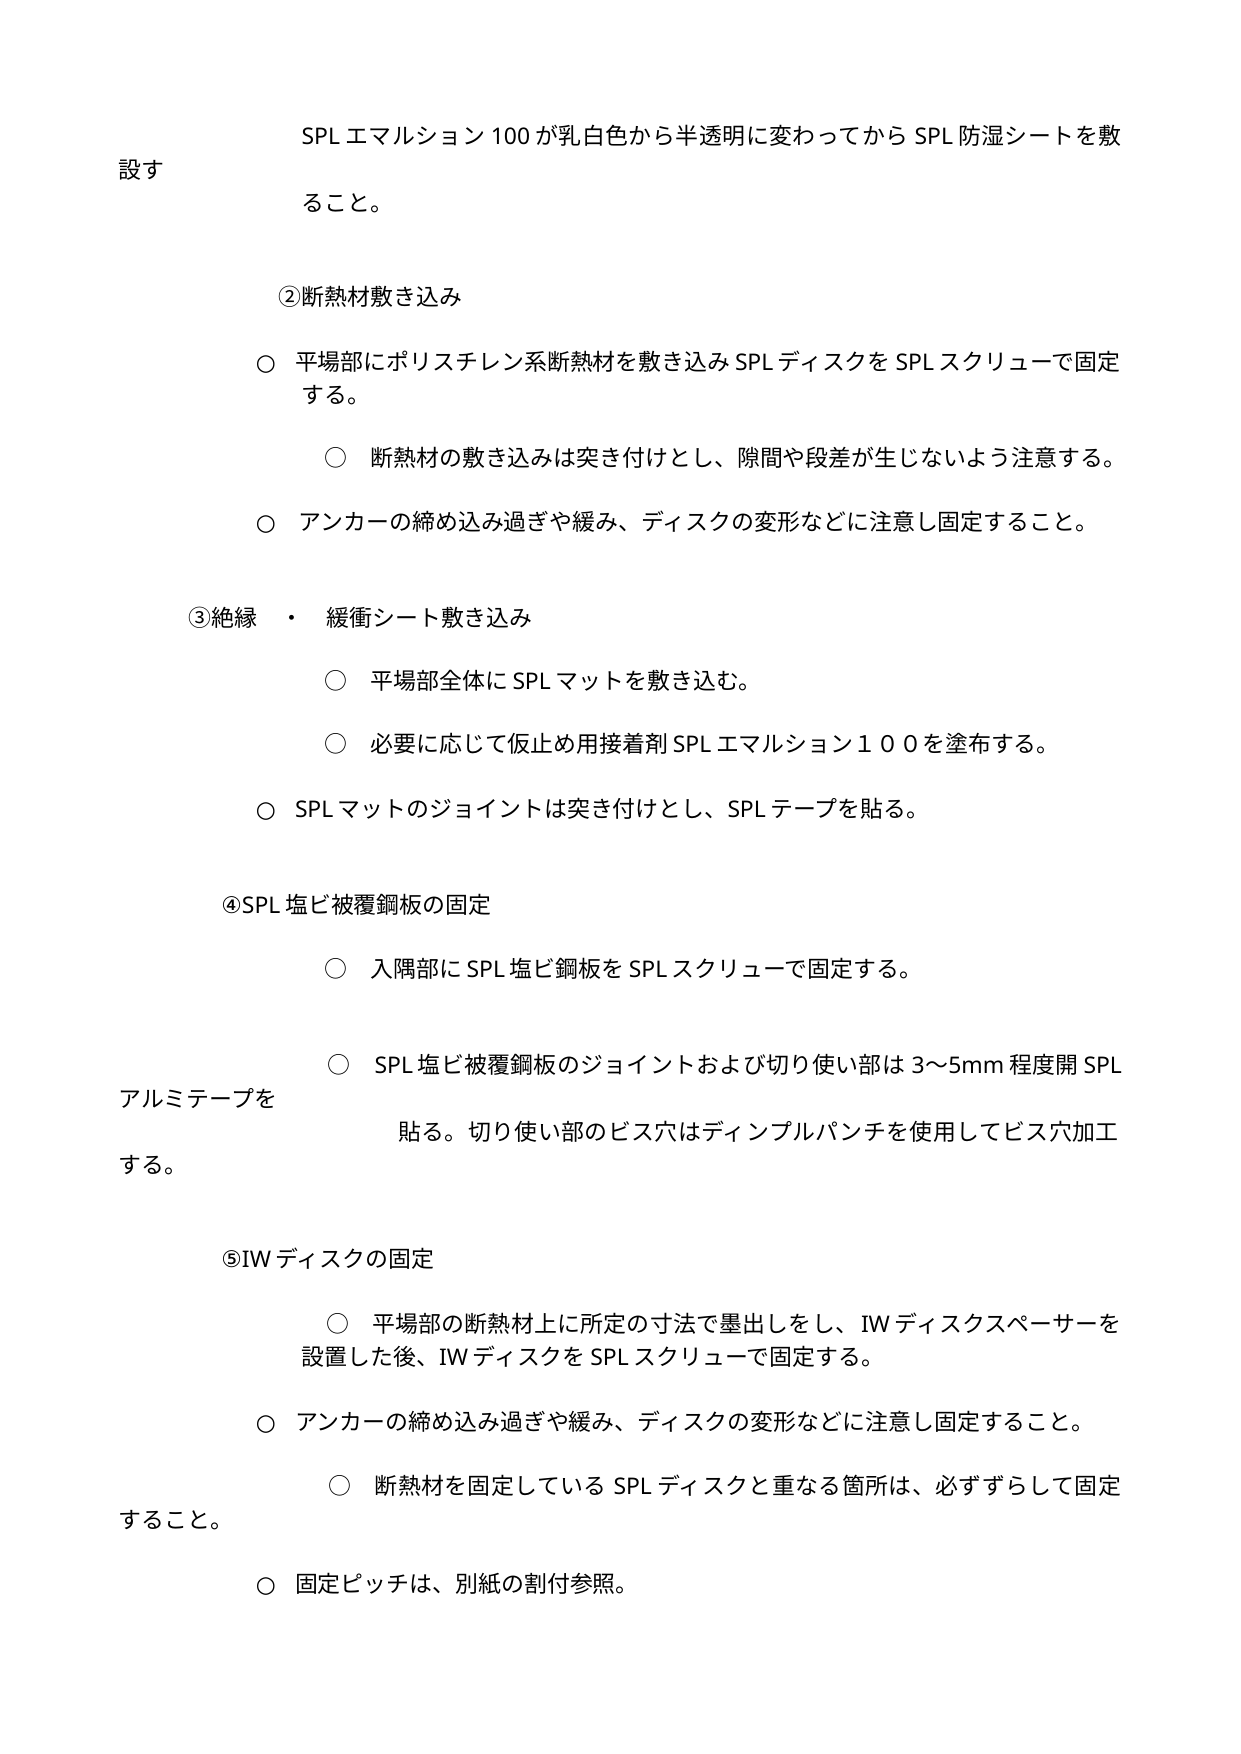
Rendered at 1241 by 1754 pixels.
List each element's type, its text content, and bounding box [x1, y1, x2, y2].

text ○ 必要に応じて仮止め用接着剤SPLエマルション１００を塗布する。 [118, 726, 1122, 759]
text ⑤IWディスクの固定 [118, 1241, 1122, 1274]
text SPLエマルション100が乳白色から半透明に変わってからSPL防湿シートを敷設す [118, 118, 1122, 185]
text ること。 [118, 185, 1122, 218]
text ○ 平場部の断熱材上に所定の寸法で墨出しをし、IWディスクスペーサーを設置した後、IWディスクをSPLスクリューで固定する。 [118, 1306, 1122, 1372]
text ○ 断熱材の敷き込みは突き付けとし、隙間や段差が生じないよう注意する。 [118, 440, 1122, 473]
text ○ 平場部全体にSPLマットを敷き込む。 [118, 663, 1122, 696]
list アンカーの締め込み過ぎや緩み、ディスクの変形などに注意し固定すること。 [256, 1404, 1122, 1437]
text ○ 断熱材を固定しているSPLディスクと重なる箇所は、必ずずらして固定すること。 [118, 1468, 1122, 1535]
text ○ アンカーの締め込み過ぎや緩み、ディスクの変形などに注意し固定すること。 [256, 504, 1122, 538]
text ○ SPL塩ビ被覆鋼板のジョイントおよび切り使い部は3～5mm程度開SPLアルミテープを [118, 1047, 1122, 1114]
text ④SPL塩ビ被覆鋼板の固定 [118, 887, 1122, 920]
text ②断熱材敷き込み [118, 279, 1122, 312]
list SPLマットのジョイントは突き付けとし、SPLテープを貼る。 [256, 791, 1122, 824]
list 平場部にポリスチレン系断熱材を敷き込みSPLディスクをSPLスクリューで固定 [256, 343, 1122, 377]
text ○ 入隅部にSPL塩ビ鋼板をSPLスクリューで固定する。 [118, 951, 1122, 984]
list 固定ピッチは、別紙の割付参照。 [256, 1566, 1122, 1599]
text ③絶縁 ・ 緩衝シート敷き込み [118, 600, 1122, 633]
text する。 [256, 377, 1122, 410]
text 貼る。切り使い部のビス穴はディンプルパンチを使用してビス穴加工する。 [118, 1114, 1122, 1180]
